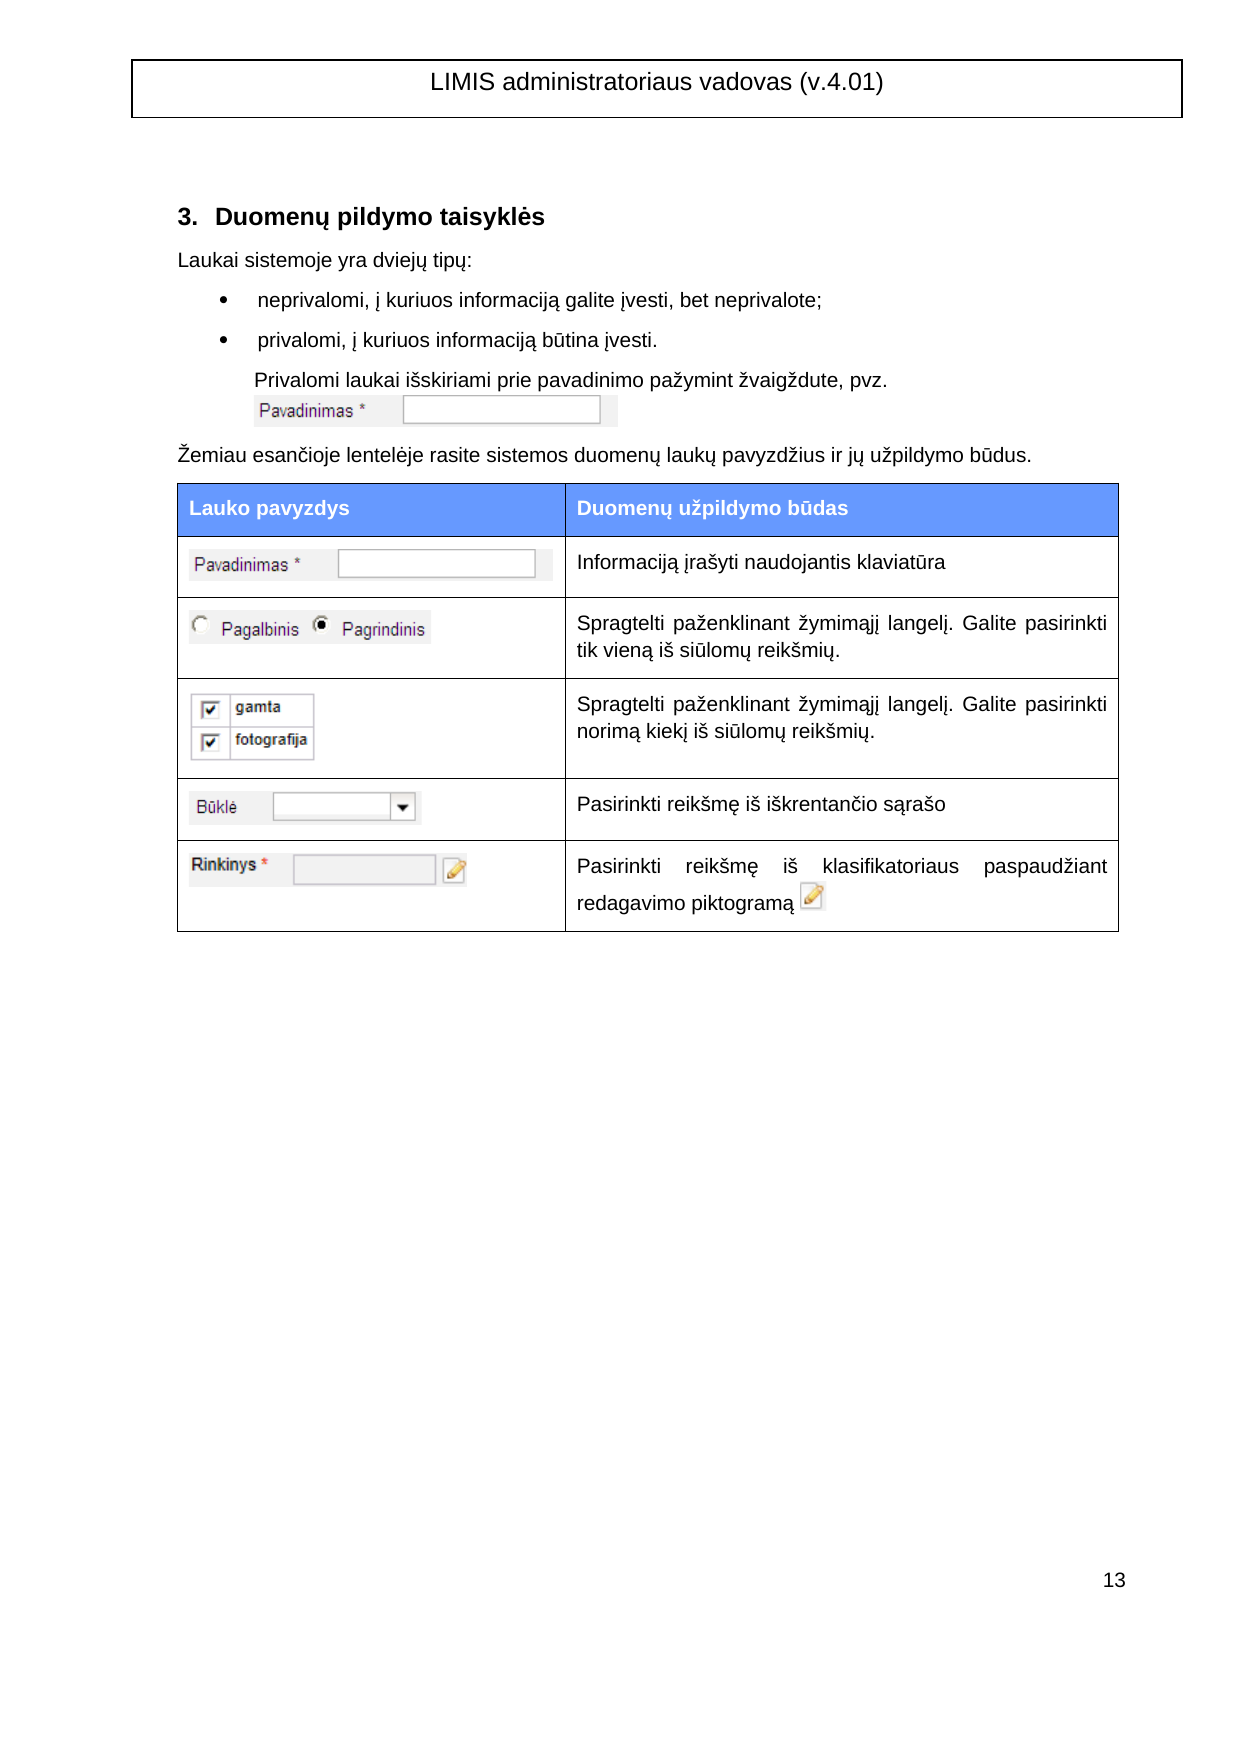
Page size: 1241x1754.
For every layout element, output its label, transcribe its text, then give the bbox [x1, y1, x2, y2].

table_cell [178, 537, 565, 597]
text Laukai sistemoje yra dviejų tipų: [177, 248, 1137, 272]
table_cell [178, 841, 565, 931]
list privalomi, į kuriuos informaciją būtina įvesti. [220, 328, 1137, 352]
table_cell [178, 779, 565, 840]
picture [188, 610, 432, 644]
list neprivalomi, į kuriuos informaciją galite įvesti, bet neprivalote; [220, 288, 1137, 312]
table_cell [178, 679, 565, 778]
table_cell Pasirinkti reikšmę iš klasifikatoriaus paspaudžiant redagavimo piktogramą [566, 841, 1118, 931]
subtitle Duomenų pildymo taisyklės [177, 202, 1137, 231]
picture [188, 691, 319, 762]
table_cell Spragtelti paženklinant žymimąjį langelį. Galite pasirinkti tik vieną iš siūlomų reikšmių. [566, 598, 1118, 678]
table_cell Pasirinkti reikšmę iš iškrentančio sąrašo [566, 779, 1118, 840]
text Privalomi laukai išskiriami prie pavadinimo pažymint žvaigždute, pvz. [254, 368, 1137, 427]
table_cell Spragtelti paženklinant žymimąjį langelį. Galite pasirinkti norimą kiekį iš siūlomų reikšmių. [566, 679, 1118, 778]
picture [188, 549, 553, 581]
table_cell [178, 598, 565, 678]
picture [253, 395, 618, 427]
picture [188, 853, 467, 887]
table_header Duomenų užpildymo būdas [566, 484, 1118, 536]
text Žemiau esančioje lentelėje rasite sistemos duomenų laukų pavyzdžius ir jų užpildymo būdus. [177, 443, 1137, 467]
table_cell Informaciją įrašyti naudojantis klaviatūra [566, 537, 1118, 597]
picture [188, 791, 422, 825]
picture [800, 881, 827, 911]
table_header Lauko pavyzdys [178, 484, 565, 536]
